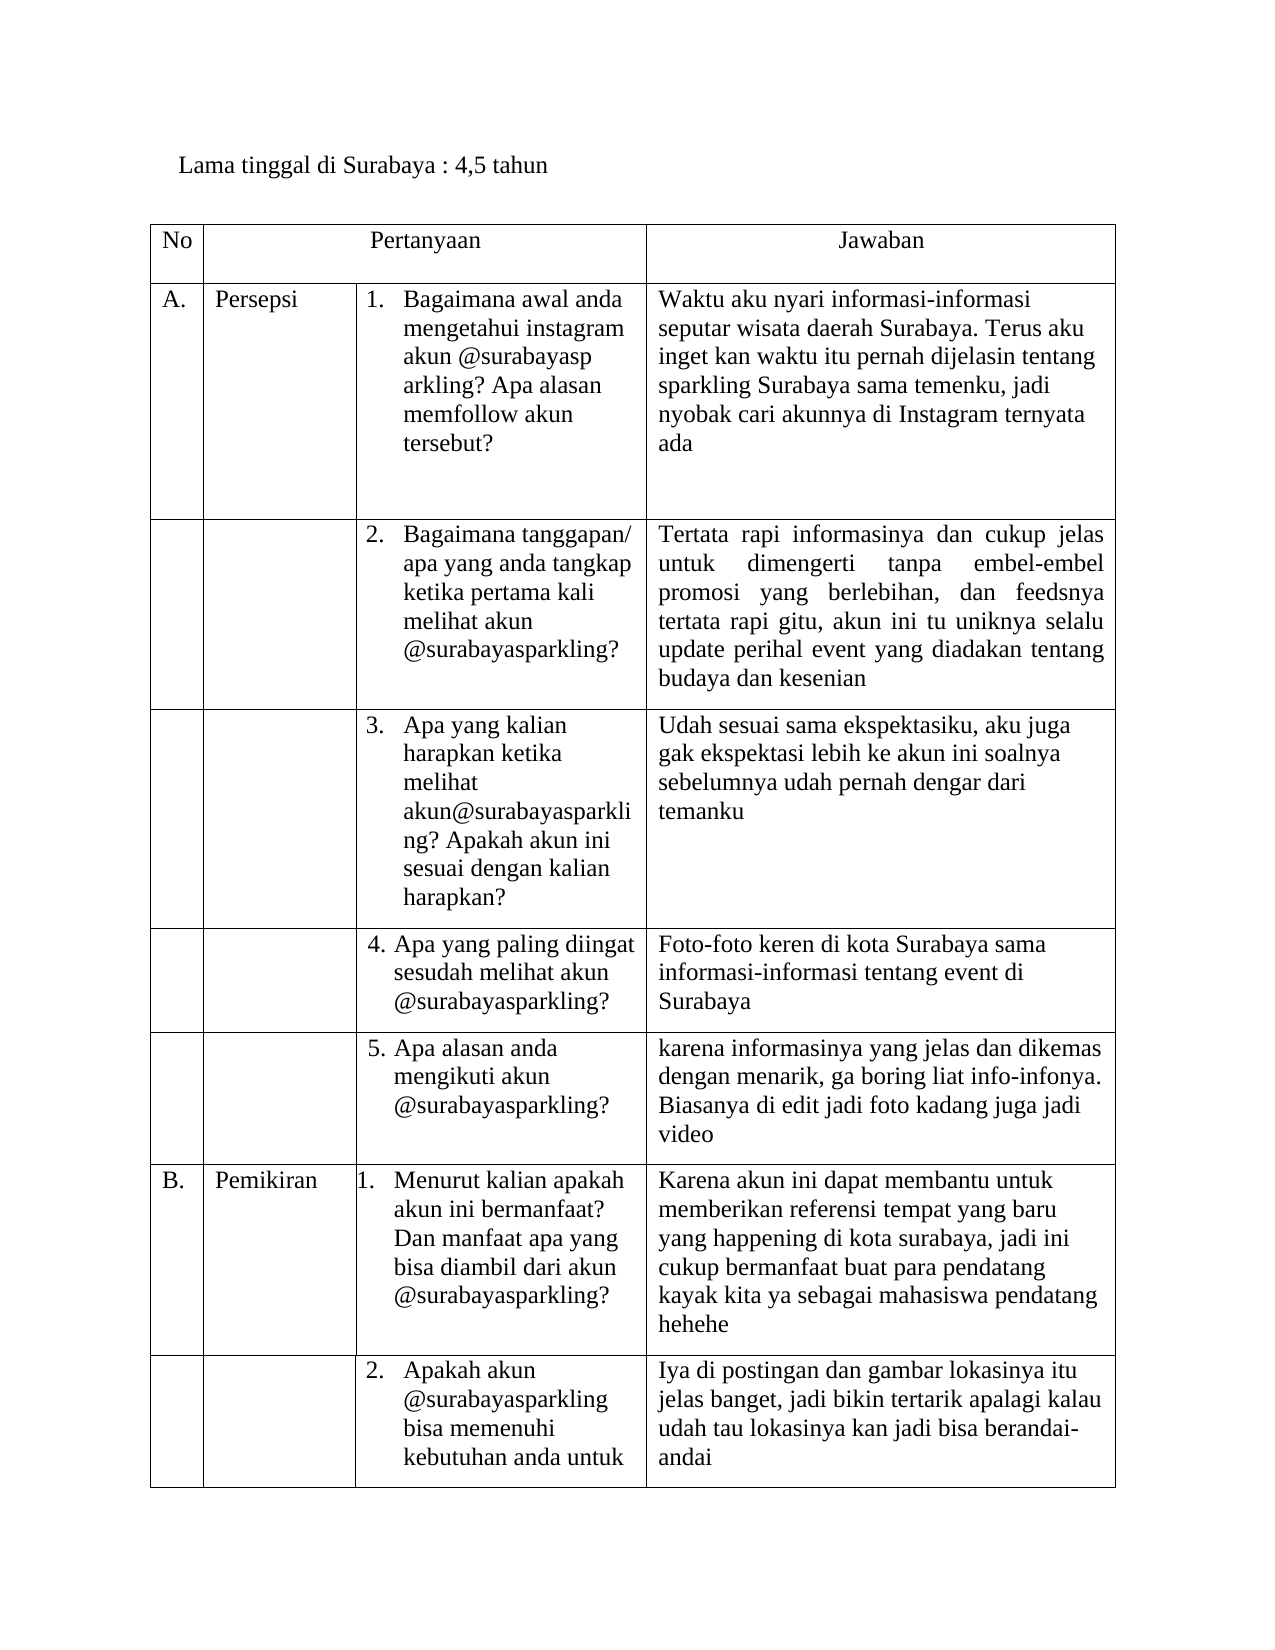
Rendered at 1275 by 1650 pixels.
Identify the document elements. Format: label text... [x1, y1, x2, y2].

table_cell Bagaimana tanggapan/ apa yang anda tangkap ketika pertama kali melihat akun @surabayasparkling? [357, 520, 646, 709]
table_cell Apa yang kalian harapkan ketika melihat akun@surabayasparkling? Apakah akun ini sesuai dengan kalian harapkan? [357, 710, 646, 928]
table_cell [204, 710, 356, 928]
table_cell Pemikiran [204, 1165, 356, 1354]
table_cell [204, 1033, 356, 1164]
table_cell [204, 1356, 355, 1487]
table_cell [151, 1356, 203, 1487]
table_header Pertanyaan [204, 225, 646, 283]
table_cell Karena akun ini dapat membantu untuk memberikan referensi tempat yang baru yang happening di kota surabaya, jadi ini cukup bermanfaat buat para pendatang kayak kita ya sebagai mahasiswa pendatang hehehe [647, 1165, 1115, 1354]
table_cell Persepsi [204, 284, 356, 518]
table_cell Bagaimana awal anda mengetahui instagram akun @surabayasp arkling? Apa alasan memfollow akun tersebut? [357, 284, 646, 518]
table_cell [204, 520, 356, 709]
table_cell karena informasinya yang jelas dan dikemas dengan menarik, ga boring liat info-infonya. Biasanya di edit jadi foto kadang juga jadi video [647, 1033, 1115, 1164]
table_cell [356, 1356, 646, 1487]
table_cell Foto-foto keren di kota Surabaya sama informasi-informasi tentang event di Surabaya [647, 929, 1115, 1032]
table_cell Tertata rapi informasinya dan cukup jelas untuk dimengerti tanpa embel-embel promosi yang berlebihan, dan feedsnya tertata rapi gitu, akun ini tu uniknya selalu update perihal event yang diadakan tentang budaya dan kesenian [647, 520, 1115, 709]
table_cell Apa alasan anda mengikuti akun @surabayasparkling? [357, 1033, 646, 1164]
table_cell B. [151, 1165, 203, 1354]
table_cell [151, 710, 203, 928]
table_cell A. [151, 284, 203, 518]
table_cell Udah sesuai sama ekspektasiku, aku juga gak ekspektasi lebih ke akun ini soalnya sebelumnya udah pernah dengar dari temanku [647, 710, 1115, 928]
table_header Jawaban [647, 225, 1115, 283]
table_cell [151, 929, 203, 1032]
table_cell [151, 1033, 203, 1164]
table_cell Waktu aku nyari informasi-informasi seputar wisata daerah Surabaya. Terus aku inget kan waktu itu pernah dijelasin tentang sparkling Surabaya sama temenku, jadi nyobak cari akunnya di Instagram ternyata ada [647, 284, 1115, 518]
list Lama tinggal di Surabaya : 4,5 tahun [178, 150, 1125, 179]
table_cell Apa yang paling diingat sesudah melihat akun @surabayasparkling? [357, 929, 646, 1032]
table_cell [151, 520, 203, 709]
table_cell [204, 929, 356, 1032]
table_header No [151, 225, 203, 283]
table_cell Menurut kalian apakah akun ini bermanfaat? Dan manfaat apa yang bisa diambil dari akun @surabayasparkling? [357, 1165, 646, 1354]
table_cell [647, 1356, 1115, 1487]
